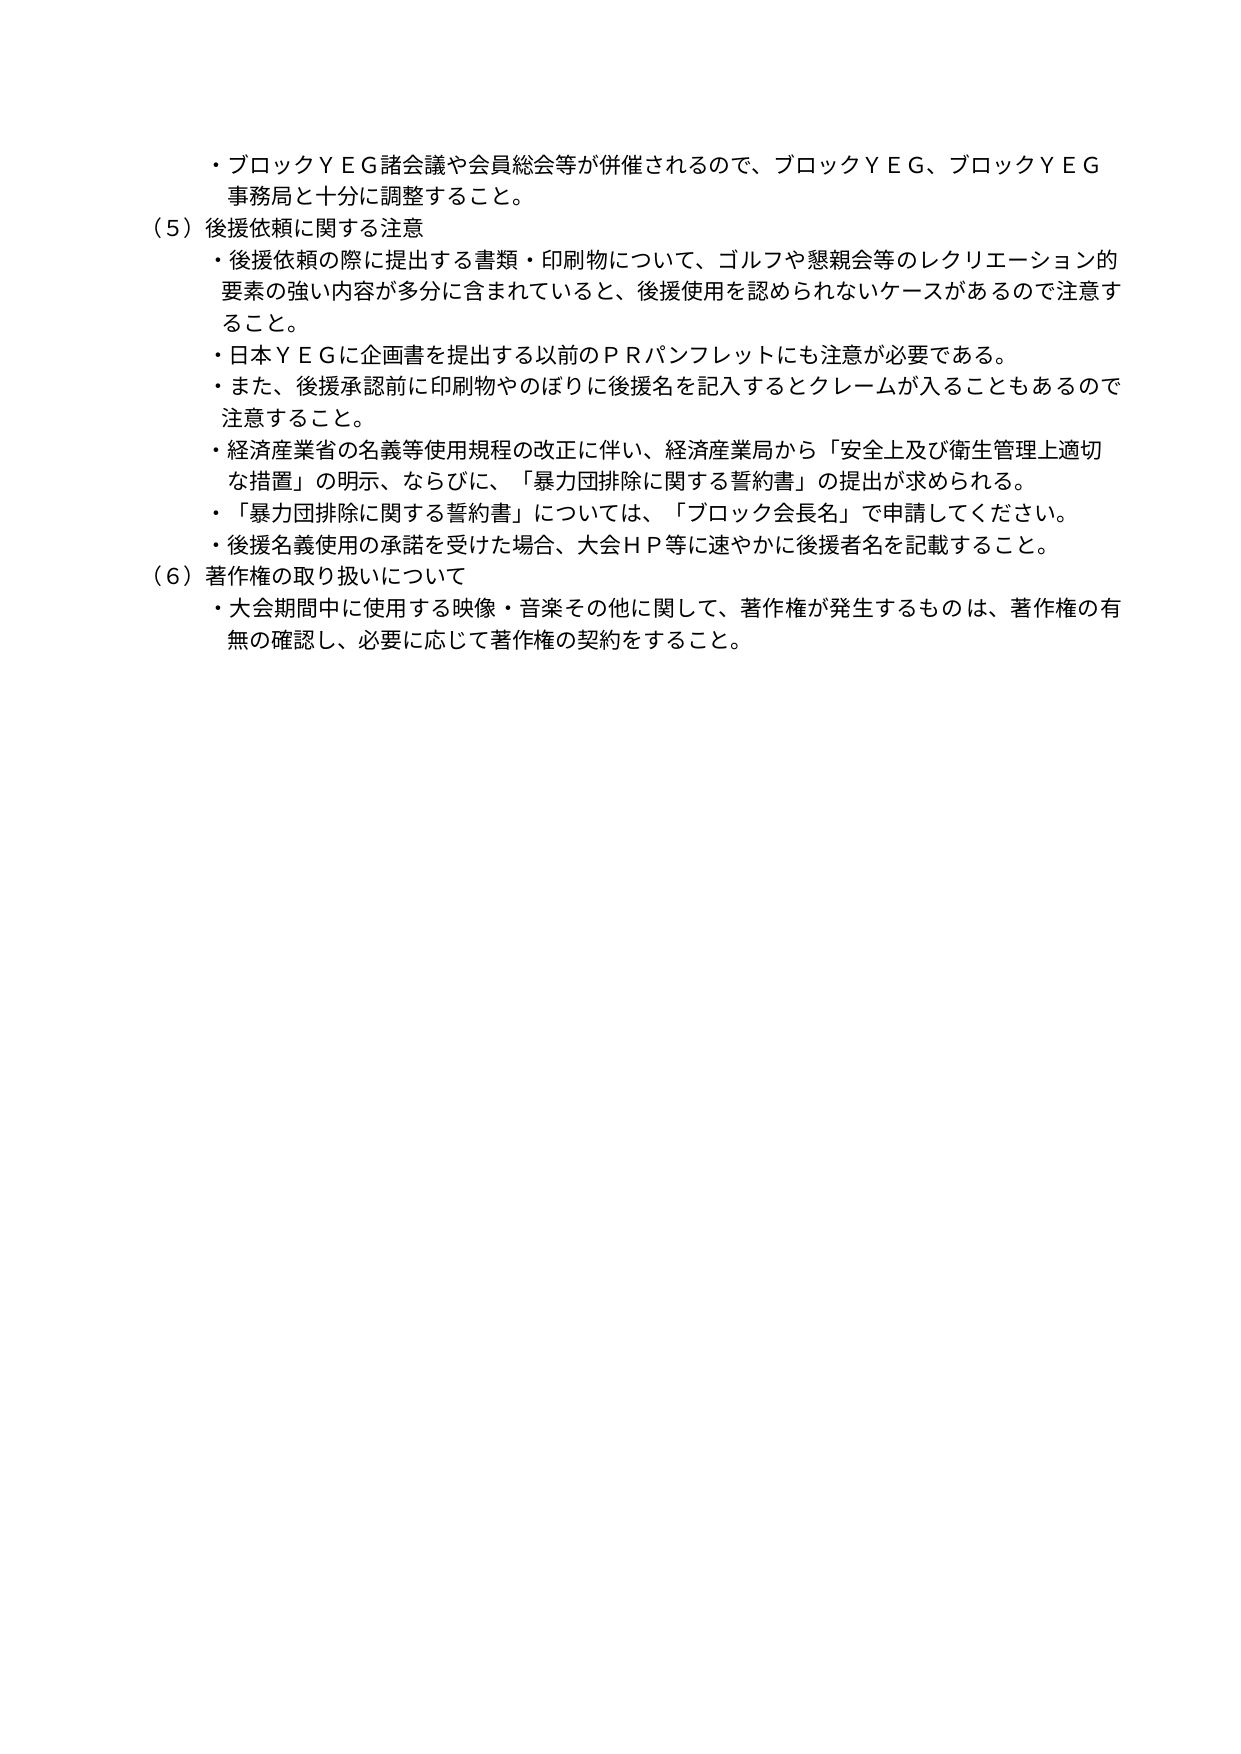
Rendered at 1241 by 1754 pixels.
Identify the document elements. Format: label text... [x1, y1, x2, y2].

text （６）著作権の取り扱いについて [118, 559, 1122, 591]
text 事務局と十分に調整すること。 [118, 179, 1122, 211]
text ・「暴力団排除に関する誓約書」については、「ブロック会長名」で申請してください。 [118, 496, 1122, 528]
text （５）後援依頼に関する注意 [118, 211, 1122, 243]
text ・また、後援承認前に印刷物やのぼりに後援名を記入するとクレームが入ることもあるので注意すること。 [207, 369, 1122, 433]
text ・大会期間中に使用する映像・音楽その他に関して、著作権が発生するものは、著作権の有無の確認し、必要に応じて著作権の契約をすること。 [118, 591, 1122, 654]
text ・経済産業省の名義等使用規程の改正に伴い、経済産業局から「安全上及び衛生管理上適切 [118, 433, 1122, 464]
text な措置」の明示、ならびに、「暴力団排除に関する誓約書」の提出が求められる。 [118, 464, 1122, 496]
text ・後援名義使用の承諾を受けた場合、大会ＨＰ等に速やかに後援者名を記載すること。 [118, 528, 1122, 559]
text ・日本ＹＥＧに企画書を提出する以前のＰＲパンフレットにも注意が必要である。 [207, 338, 1122, 369]
text ・後援依頼の際に提出する書類・印刷物について、ゴルフや懇親会等のレクリエーション的 要素の強い内容が多分に含まれていると、後援使用を認められないケースがあるので注意すること。 [207, 243, 1122, 338]
text ・ブロックＹＥＧ諸会議や会員総会等が併催されるので、ブロックＹＥＧ、ブロックＹＥＧ [118, 148, 1122, 179]
